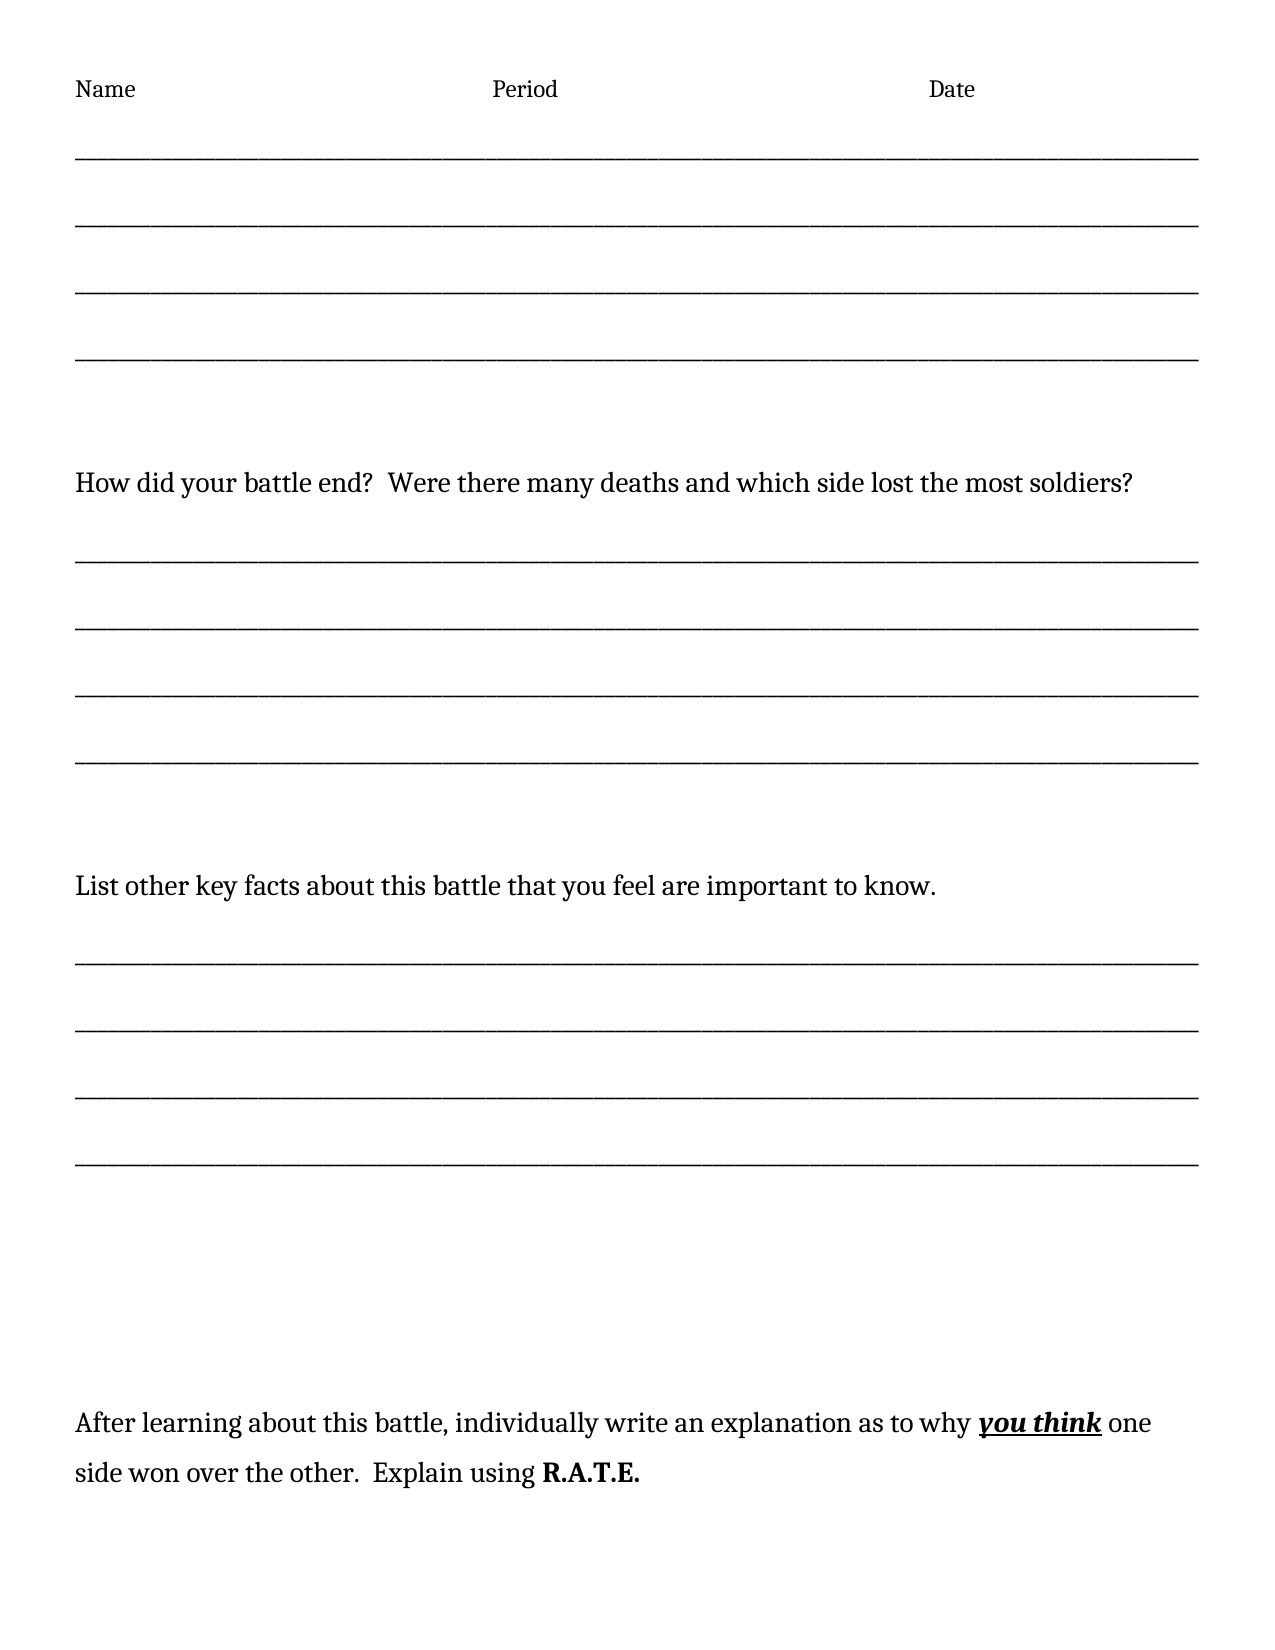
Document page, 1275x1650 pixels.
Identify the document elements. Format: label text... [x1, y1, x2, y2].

text After learning about this battle, individually write an explanation as to why you think one side won over the other. Explain using R.A.T.E. [75, 1406, 1200, 1490]
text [75, 1070, 1200, 1171]
text How did your battle end? Were there many deaths and which side lost the most soldiers? [75, 467, 1200, 500]
text List other key facts about this battle that you feel are important to know. [75, 869, 1200, 903]
